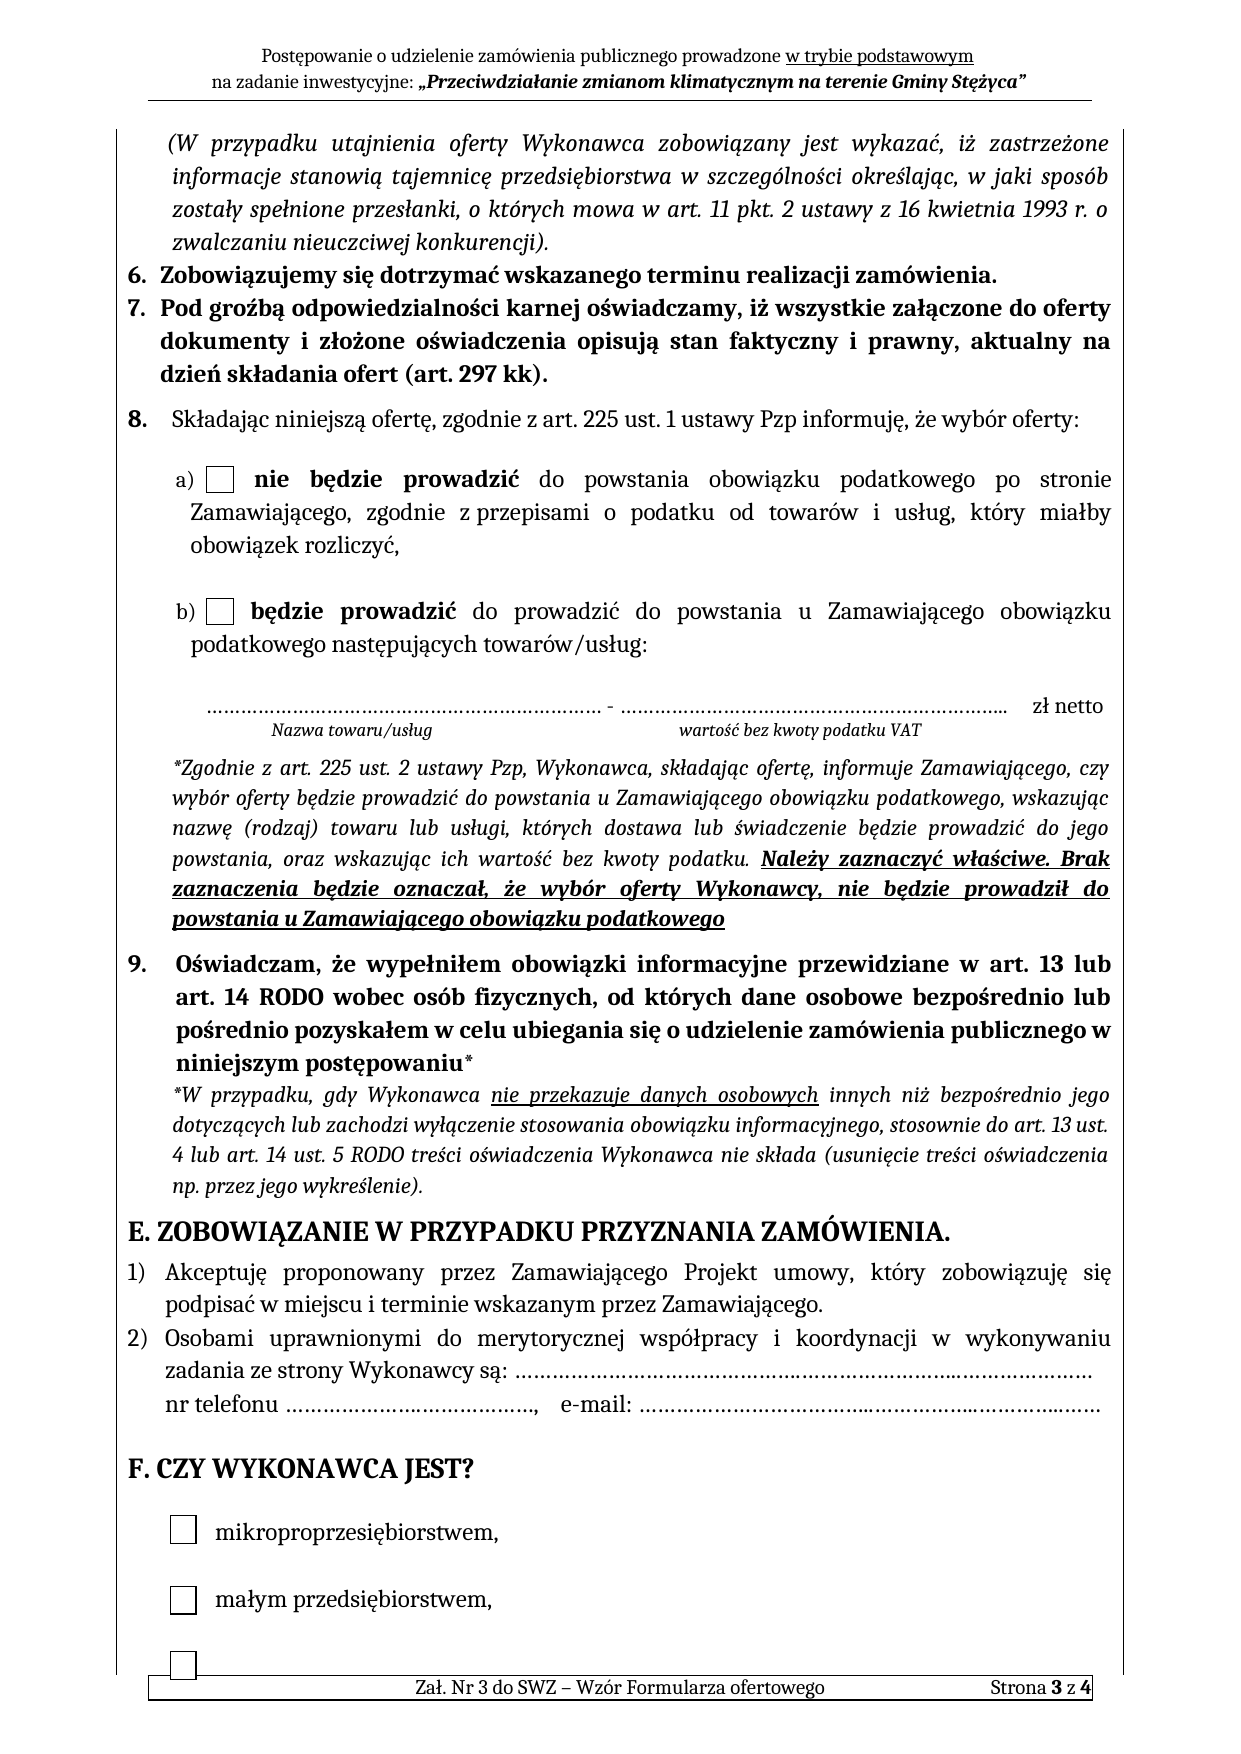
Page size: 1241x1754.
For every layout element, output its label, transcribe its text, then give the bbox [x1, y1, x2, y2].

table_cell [117, 129, 1123, 1203]
table_cell E. ZOBOWIĄZANIE W PRZYPADKU PRZYZNANIA ZAMÓWIENIA. Akceptuję proponowany przez Zamawiającego Projekt umowy, który zobowiązuję się podpisać w miejscu i terminie wskazanym przez Zamawiającego. Osobami uprawnionymi do merytorycznej współpracy i koordynacji w wykonywaniu zadania ze strony Wykonawcy są: ……………………………………….……………………..………………… nr telefonu ………………….………………, e-mail: ………………………………..……………..…………..…… [117, 1203, 1123, 1439]
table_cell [117, 1440, 1123, 1674]
